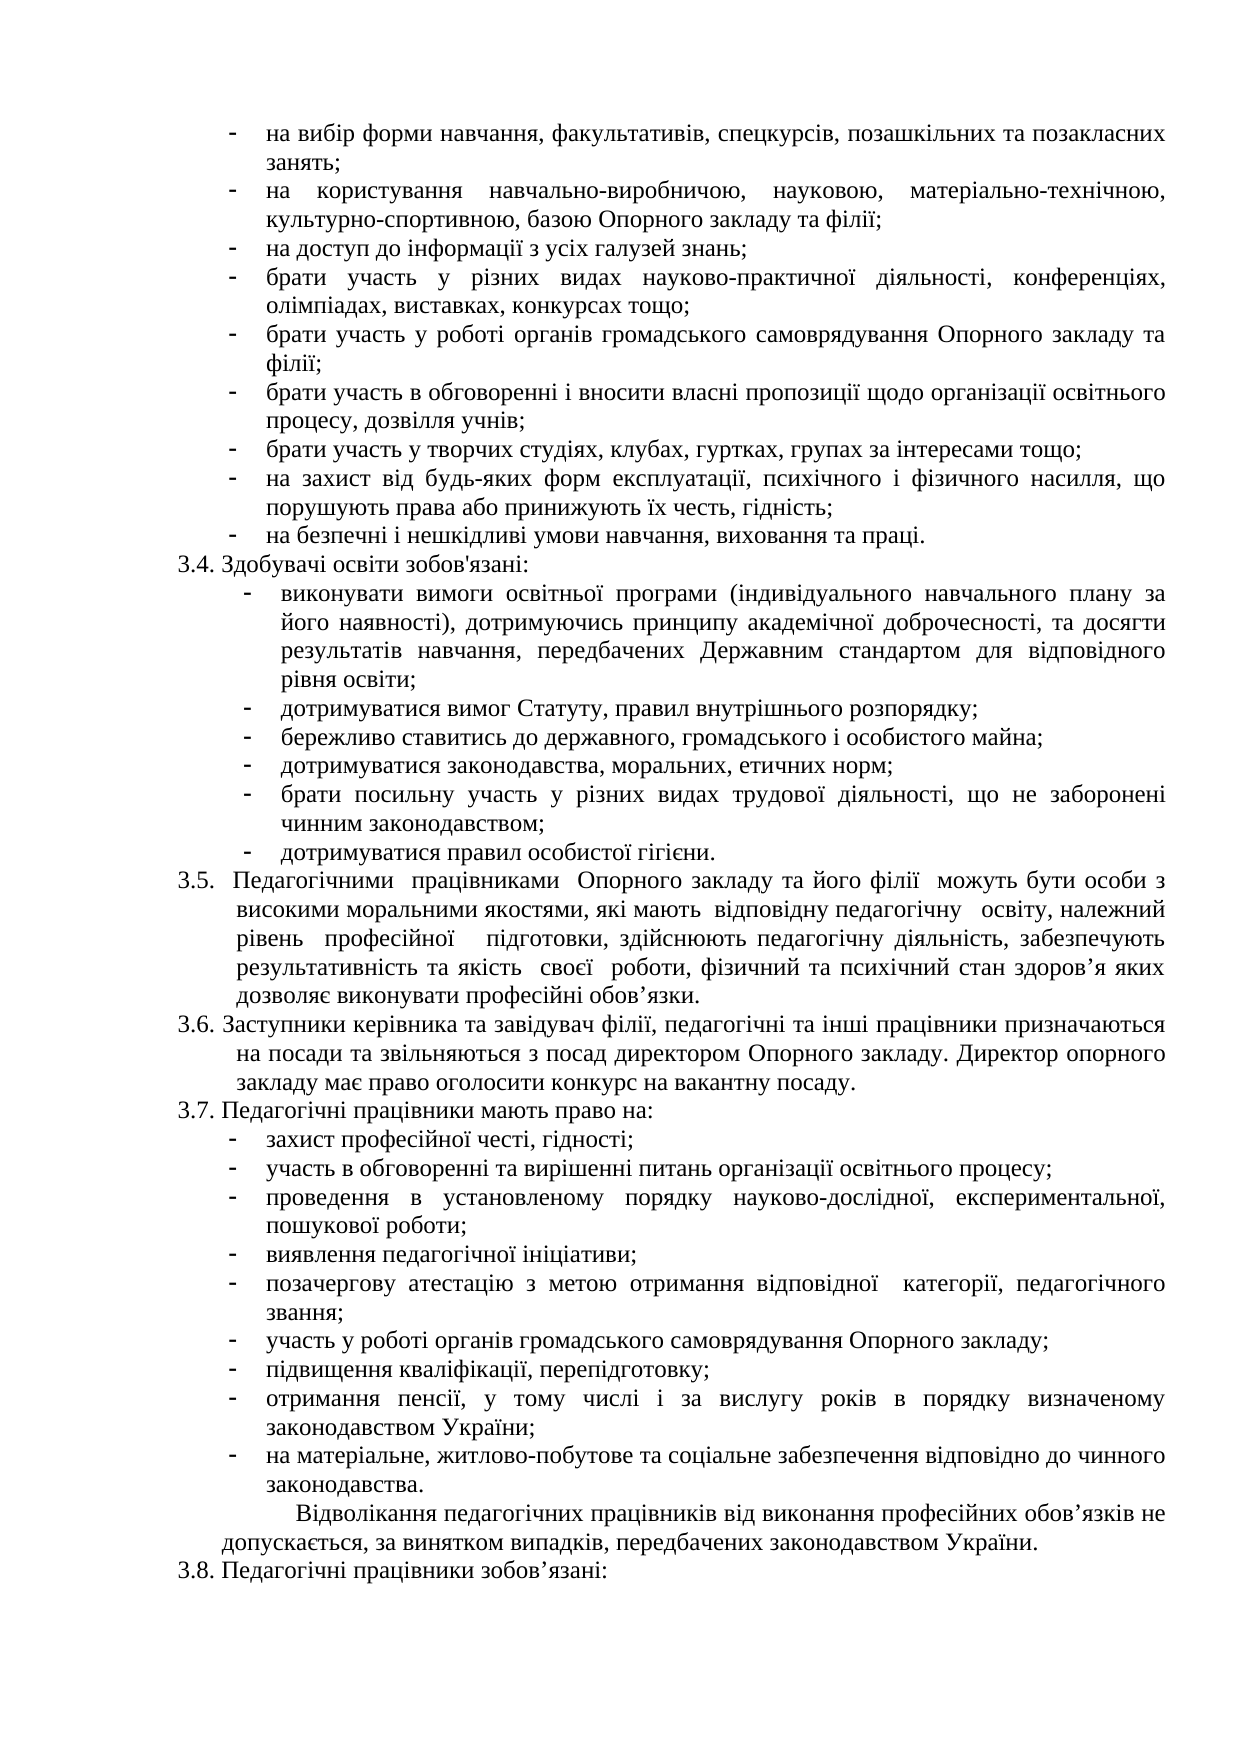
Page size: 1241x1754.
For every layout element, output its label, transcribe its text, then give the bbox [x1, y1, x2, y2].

text 3.8. Педагогічні працівники зобов’язані: [177, 1556, 1167, 1584]
list бережливо ставитись до державного, громадського і особистого майна; [243, 722, 1167, 751]
list дотримуватися правил особистої гігієни. [243, 837, 1167, 866]
list участь у роботі органів громадського самоврядування Опорного закладу; [228, 1326, 1167, 1354]
list підвищення кваліфікації, перепідготовку; [228, 1354, 1167, 1383]
list на доступ до інформації з усіх галузей знань; [228, 233, 1167, 262]
text Відволікання педагогічних працівників від виконання професійних обов’язків не допускається, за винятком випадків, передбачених законодавством України. [222, 1498, 1167, 1556]
list на користування навчально-виробничою, науковою, матеріально-технічною, культурно-спортивною, базою Опорного закладу та філії; [228, 176, 1167, 233]
list проведення в установленому порядку науково-дослідної, експериментальної, пошукової роботи; [228, 1182, 1167, 1239]
list дотримуватися вимог Статуту, правил внутрішнього розпорядку; [243, 693, 1167, 722]
text 3.4. Здобувачі освіти зобов'язані: [177, 549, 1167, 578]
list брати участь у роботі органів громадського самоврядування Опорного закладу та філії; [228, 319, 1167, 377]
list отримання пенсії, у тому числі і за вислугу років в порядку визначеному законодавством України; [228, 1383, 1167, 1441]
list захист професійної честі, гідності; [228, 1124, 1167, 1153]
list позачергову атестацію з метою отримання відповідної категорії, педагогічного звання; [228, 1268, 1167, 1326]
list брати участь у творчих студіях, клубах, гуртках, групах за інтересами тощо; [228, 434, 1167, 463]
list на матеріальне, житлово-побутове та соціальне забезпечення відповідно до чинного законодавства. [228, 1441, 1167, 1498]
list брати участь у різних видах науково-практичної діяльності, конференціях, олімпіадах, виставках, конкурсах тощо; [228, 262, 1167, 319]
list виявлення педагогічної ініціативи; [228, 1239, 1167, 1268]
text 3.6. Заступники керівника та завідувач філії, педагогічні та інші працівники призначаються на посади та звільняються з посад директором Опорного закладу. Директор опорного закладу має право оголосити конкурс на вакантну посаду. [177, 1009, 1167, 1096]
list на вибір форми навчання, факультативів, спецкурсів, позашкільних та позакласних занять; [228, 118, 1167, 176]
text 3.7. Педагогічні працівники мають право на: [177, 1096, 1167, 1124]
list на безпечні і нешкідливі умови навчання, виховання та праці. [228, 521, 1167, 549]
text 3.5. Педагогічними працівниками Опорного закладу та його філії можуть бути особи з високими моральними якостями, які мають відповідну педагогічну освіту, належний рівень професійної підготовки, здійснюють педагогічну діяльність, забезпечують результативність та якість своєї роботи, фізичний та психічний стан здоров’я яких дозволяє виконувати професійні обов’язки. [177, 866, 1167, 1009]
list дотримуватися законодавства, моральних, етичних норм; [243, 751, 1167, 779]
list брати посильну участь у різних видах трудової діяльності, що не заборонені чинним законодавством; [243, 779, 1167, 837]
list участь в обговоренні та вирішенні питань організації освітнього процесу; [228, 1153, 1167, 1182]
list на захист від будь-яких форм експлуатації, психічного і фізичного насилля, що порушують права або принижують їх честь, гідність; [228, 463, 1167, 521]
list виконувати вимоги освітньої програми (індивідуального навчального плану за його наявності), дотримуючись принципу академічної доброчесності, та досягти результатів навчання, передбачених Державним стандартом для відповідного рівня освіти; [243, 578, 1167, 693]
list брати участь в обговоренні і вносити власні пропозиції щодо організації освітнього процесу, дозвілля учнів; [228, 377, 1167, 434]
